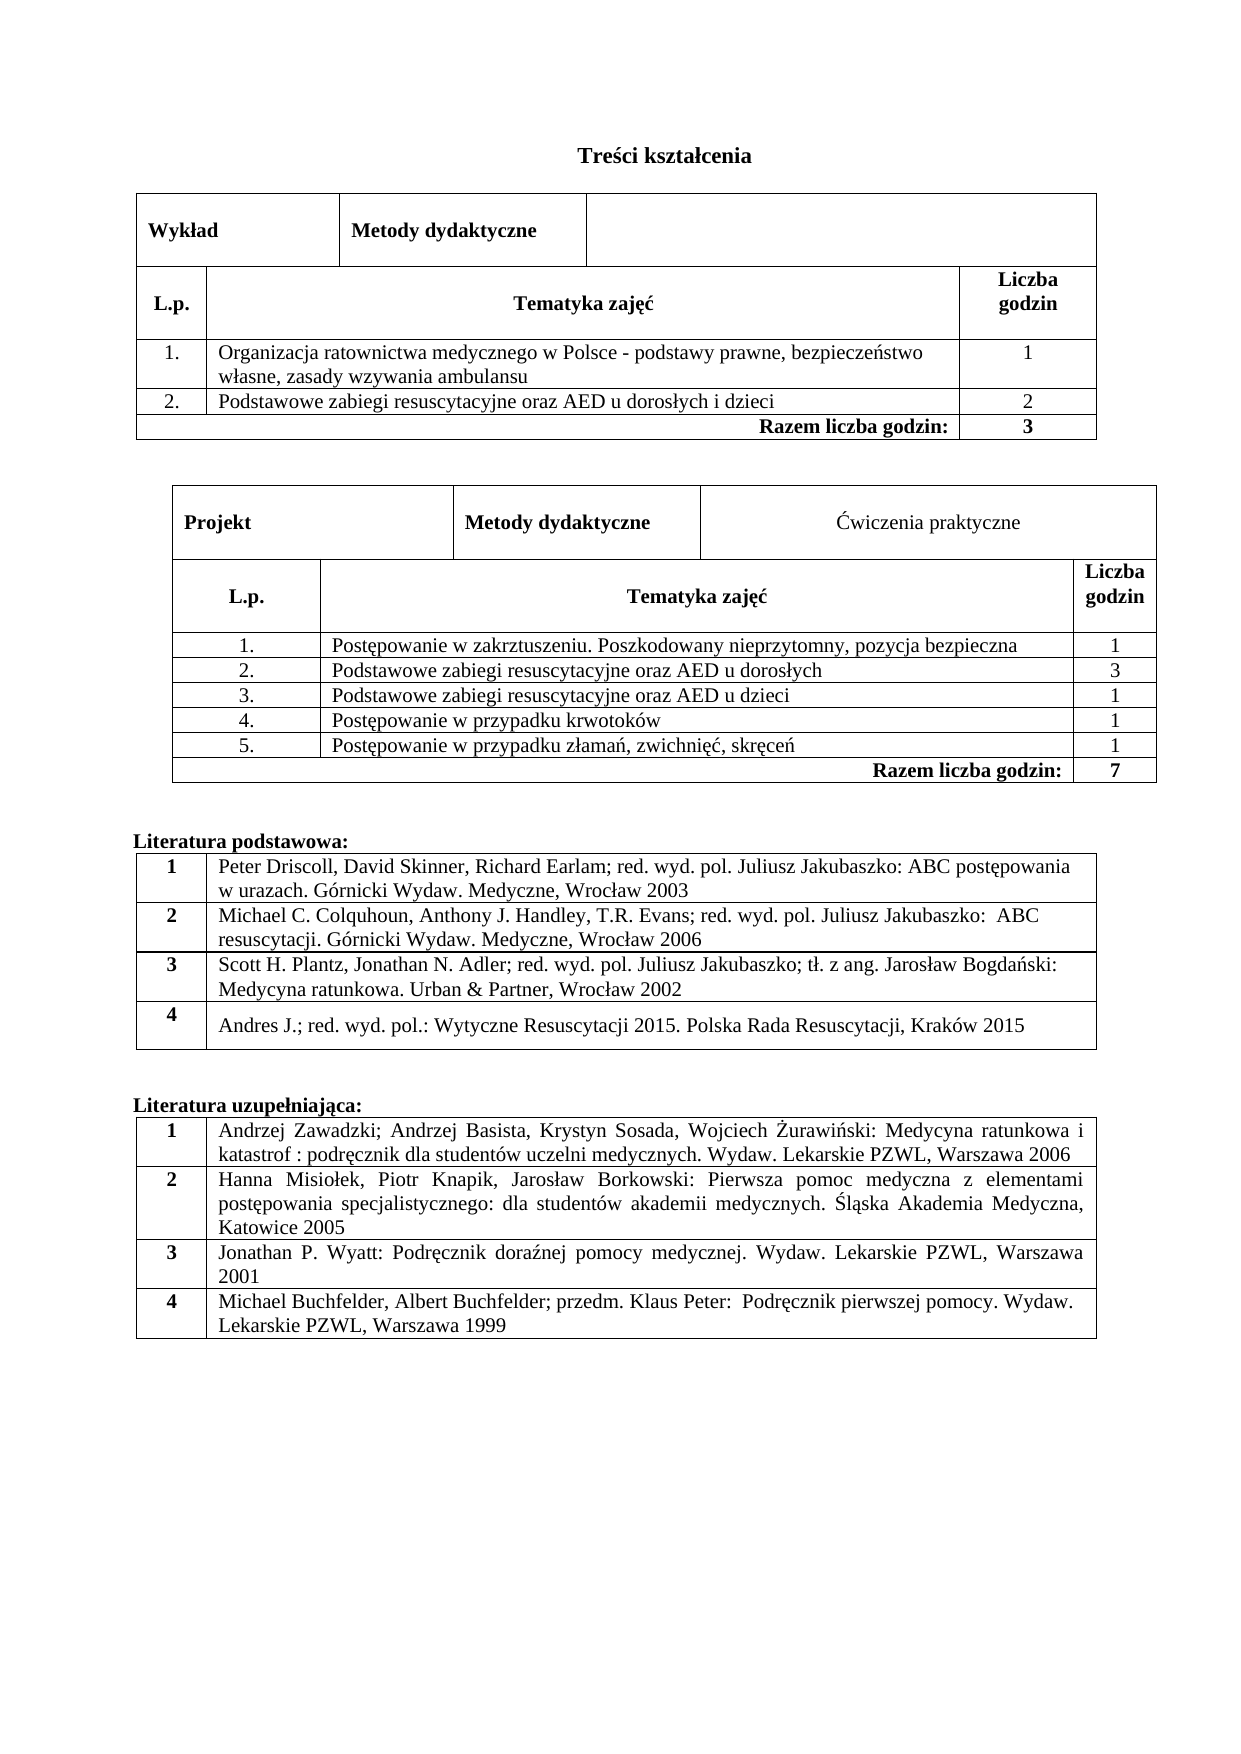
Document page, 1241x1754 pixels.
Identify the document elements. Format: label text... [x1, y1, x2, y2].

table_cell 2 [137, 1167, 206, 1239]
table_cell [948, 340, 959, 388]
text Literatura uzupełniająca: [133, 1093, 1181, 1117]
table_cell 1 [960, 340, 1096, 388]
table_cell Postępowanie w zakrztuszeniu. Poszkodowany nieprzytomny, pozycja bezpieczna [321, 633, 1073, 657]
table_cell 3. [173, 683, 320, 707]
table_cell 3 [1074, 658, 1156, 682]
table_cell Hanna Misiołek, Piotr Knapik, Jarosław Borkowski: Pierwsza pomoc medyczna z elementami postępowania specjalistycznego: dla studentów akademii medycznych. Śląska Akademia Medyczna, Katowice 2005 [207, 1167, 1096, 1239]
table_cell 2. [137, 389, 206, 413]
table_cell 2. [173, 658, 320, 682]
table_cell 3 [137, 953, 206, 1001]
table_cell 2 [960, 389, 1096, 413]
table_header Wykład [137, 194, 339, 266]
table_cell Razem liczba godzin: [137, 415, 959, 438]
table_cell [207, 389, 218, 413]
table_cell Podstawowe zabiegi resuscytacyjne oraz AED u dorosłych [321, 658, 1073, 682]
table_cell Jonathan P. Wyatt: Podręcznik doraźnej pomocy medycznej. Wydaw. Lekarskie PZWL, Warszawa 2001 [207, 1240, 1096, 1288]
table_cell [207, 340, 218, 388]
table_header 1 [137, 854, 206, 902]
table_cell Tematyka zajęć [321, 560, 1073, 632]
table_cell 1 [1074, 733, 1156, 757]
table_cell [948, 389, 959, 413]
table_cell 7 [1074, 758, 1156, 782]
table_cell 1 [1074, 633, 1156, 657]
table_header Peter Driscoll, David Skinner, Richard Earlam; red. wyd. pol. Juliusz Jakubaszko: ABC postępowania w urazach. Górnicki Wydaw. Medyczne, Wrocław 2003 [207, 854, 1096, 902]
table_cell 1 [1074, 683, 1156, 707]
table_cell 4 [137, 1002, 206, 1048]
table_header Projekt [173, 486, 453, 558]
table_cell L.p. [137, 267, 206, 339]
table_cell 1. [173, 633, 320, 657]
text Treści kształcenia [148, 142, 1181, 168]
table_cell L.p. [173, 560, 320, 632]
text Literatura podstawowa: [133, 829, 1181, 853]
table_cell Liczba godzin [1074, 560, 1156, 632]
table_cell 4. [173, 708, 320, 732]
table_cell 2 [137, 903, 206, 951]
table_header Ćwiczenia praktyczne [701, 486, 1156, 558]
table_cell Tematyka zajęć [207, 267, 959, 339]
table_cell 4 [137, 1289, 206, 1337]
table_cell Liczba godzin [960, 267, 1096, 339]
table_header 1 [137, 1118, 206, 1166]
table_cell Razem liczba godzin: [173, 758, 1073, 782]
table_cell 1 [1074, 708, 1156, 732]
table_cell 3 [960, 415, 1096, 438]
table_cell Podstawowe zabiegi resuscytacyjne oraz AED u dzieci [321, 683, 1073, 707]
table_cell Michael Buchfelder, Albert Buchfelder; przedm. Klaus Peter: Podręcznik pierwszej pomocy. Wydaw. Lekarskie PZWL, Warszawa 1999 [207, 1289, 1096, 1337]
table_cell Andres J.; red. wyd. pol.: Wytyczne Resuscytacji 2015. Polska Rada Resuscytacji, Kraków 2015 [207, 1002, 1096, 1048]
table_cell 5. [173, 733, 320, 757]
table_cell 1. [137, 340, 206, 388]
table_cell 3 [137, 1240, 206, 1288]
table_header Metody dydaktyczne [454, 486, 700, 558]
table_header Andrzej Zawadzki; Andrzej Basista, Krystyn Sosada, Wojciech Żurawiński: Medycyna ratunkowa i katastrof : podręcznik dla studentów uczelni medycznych. Wydaw. Lekarskie PZWL, Warszawa 2006 [207, 1118, 1096, 1166]
table_header Metody dydaktyczne [340, 194, 586, 266]
table_cell Postępowanie w przypadku złamań, zwichnięć, skręceń [321, 733, 1073, 757]
table_cell Postępowanie w przypadku krwotoków [321, 708, 1073, 732]
table_cell Scott H. Plantz, Jonathan N. Adler; red. wyd. pol. Juliusz Jakubaszko; tł. z ang. Jarosław Bogdański: Medycyna ratunkowa. Urban & Partner, Wrocław 2002 [207, 953, 1096, 1001]
table_cell Michael C. Colquhoun, Anthony J. Handley, T.R. Evans; red. wyd. pol. Juliusz Jakubaszko: ABC resuscytacji. Górnicki Wydaw. Medyczne, Wrocław 2006 [207, 903, 1096, 951]
table_header [587, 194, 1096, 266]
